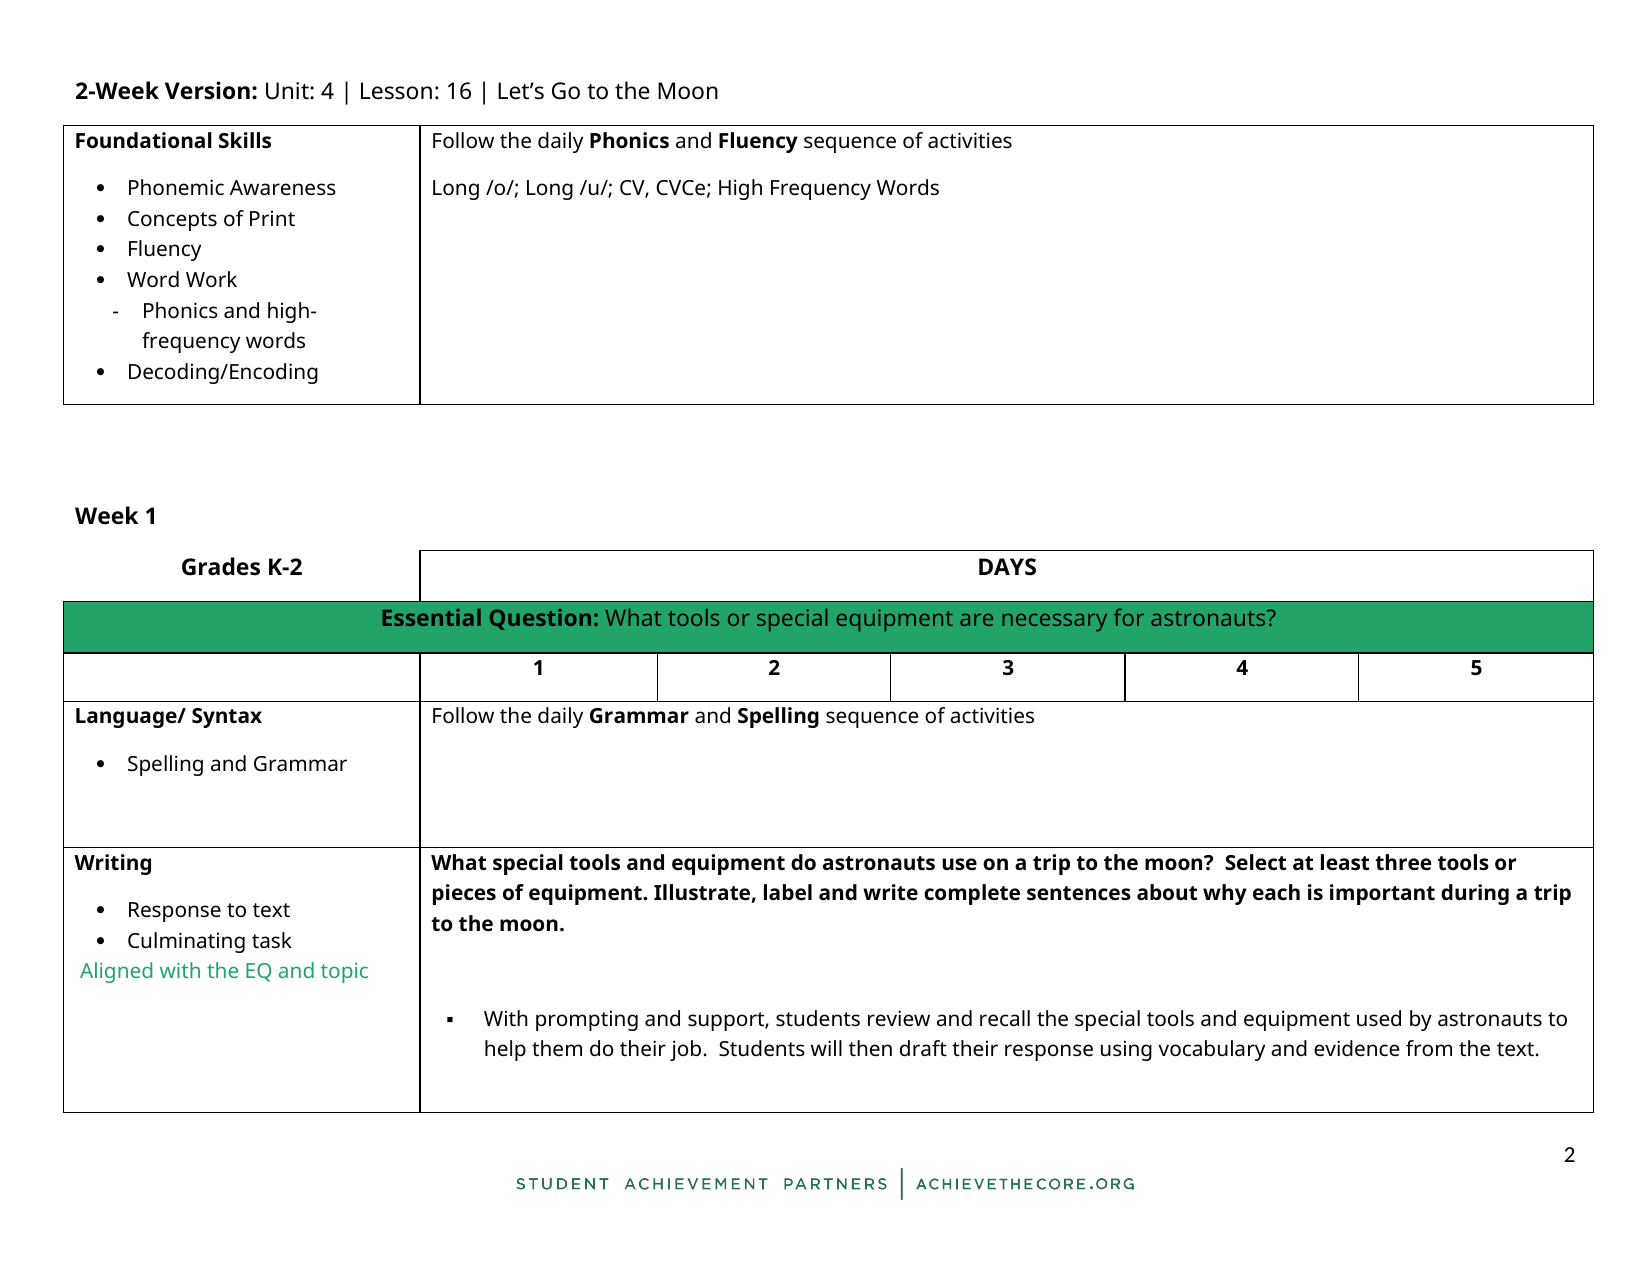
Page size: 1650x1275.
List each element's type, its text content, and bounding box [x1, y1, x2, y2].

table_cell 1 [421, 654, 657, 701]
table_cell Essential Question: What tools or special equipment are necessary for astronauts? [64, 602, 1593, 652]
table_cell Follow the daily Grammar and Spelling sequence of activities [421, 702, 1593, 847]
picture [516, 1168, 1134, 1200]
text Week 1 [75, 500, 1575, 531]
table_cell 5 [1359, 654, 1593, 701]
table_cell Foundational Skills Phonemic Awareness Concepts of Print Fluency Word Work Phonics and high-frequency words Decoding/Encoding [64, 126, 419, 404]
table_cell Language/ Syntax Spelling and Grammar [64, 702, 419, 847]
table_cell 3 [891, 654, 1124, 701]
table_cell 2 [658, 654, 890, 701]
table_header Grades K-2 [63, 550, 419, 601]
table_cell Follow the daily Phonics and Fluency sequence of activities Long /o/; Long /u/; CV, CVCe; High Frequency Words [421, 126, 1593, 404]
table_header DAYS [421, 551, 1593, 601]
table_cell [64, 654, 419, 701]
table_cell What special tools and equipment do astronauts use on a trip to the moon? Select at least three tools or pieces of equipment. Illustrate, label and write complete sentences about why each is important during a trip to the moon. With prompting and support, students review and recall the special tools and equipment used by astronauts to help them do their job. Students will then draft their response using vocabulary and evidence from the text. [421, 848, 1593, 1112]
table_cell Writing Response to text Culminating task Aligned with the EQ and topic [64, 848, 419, 1112]
table_cell 4 [1126, 654, 1358, 701]
